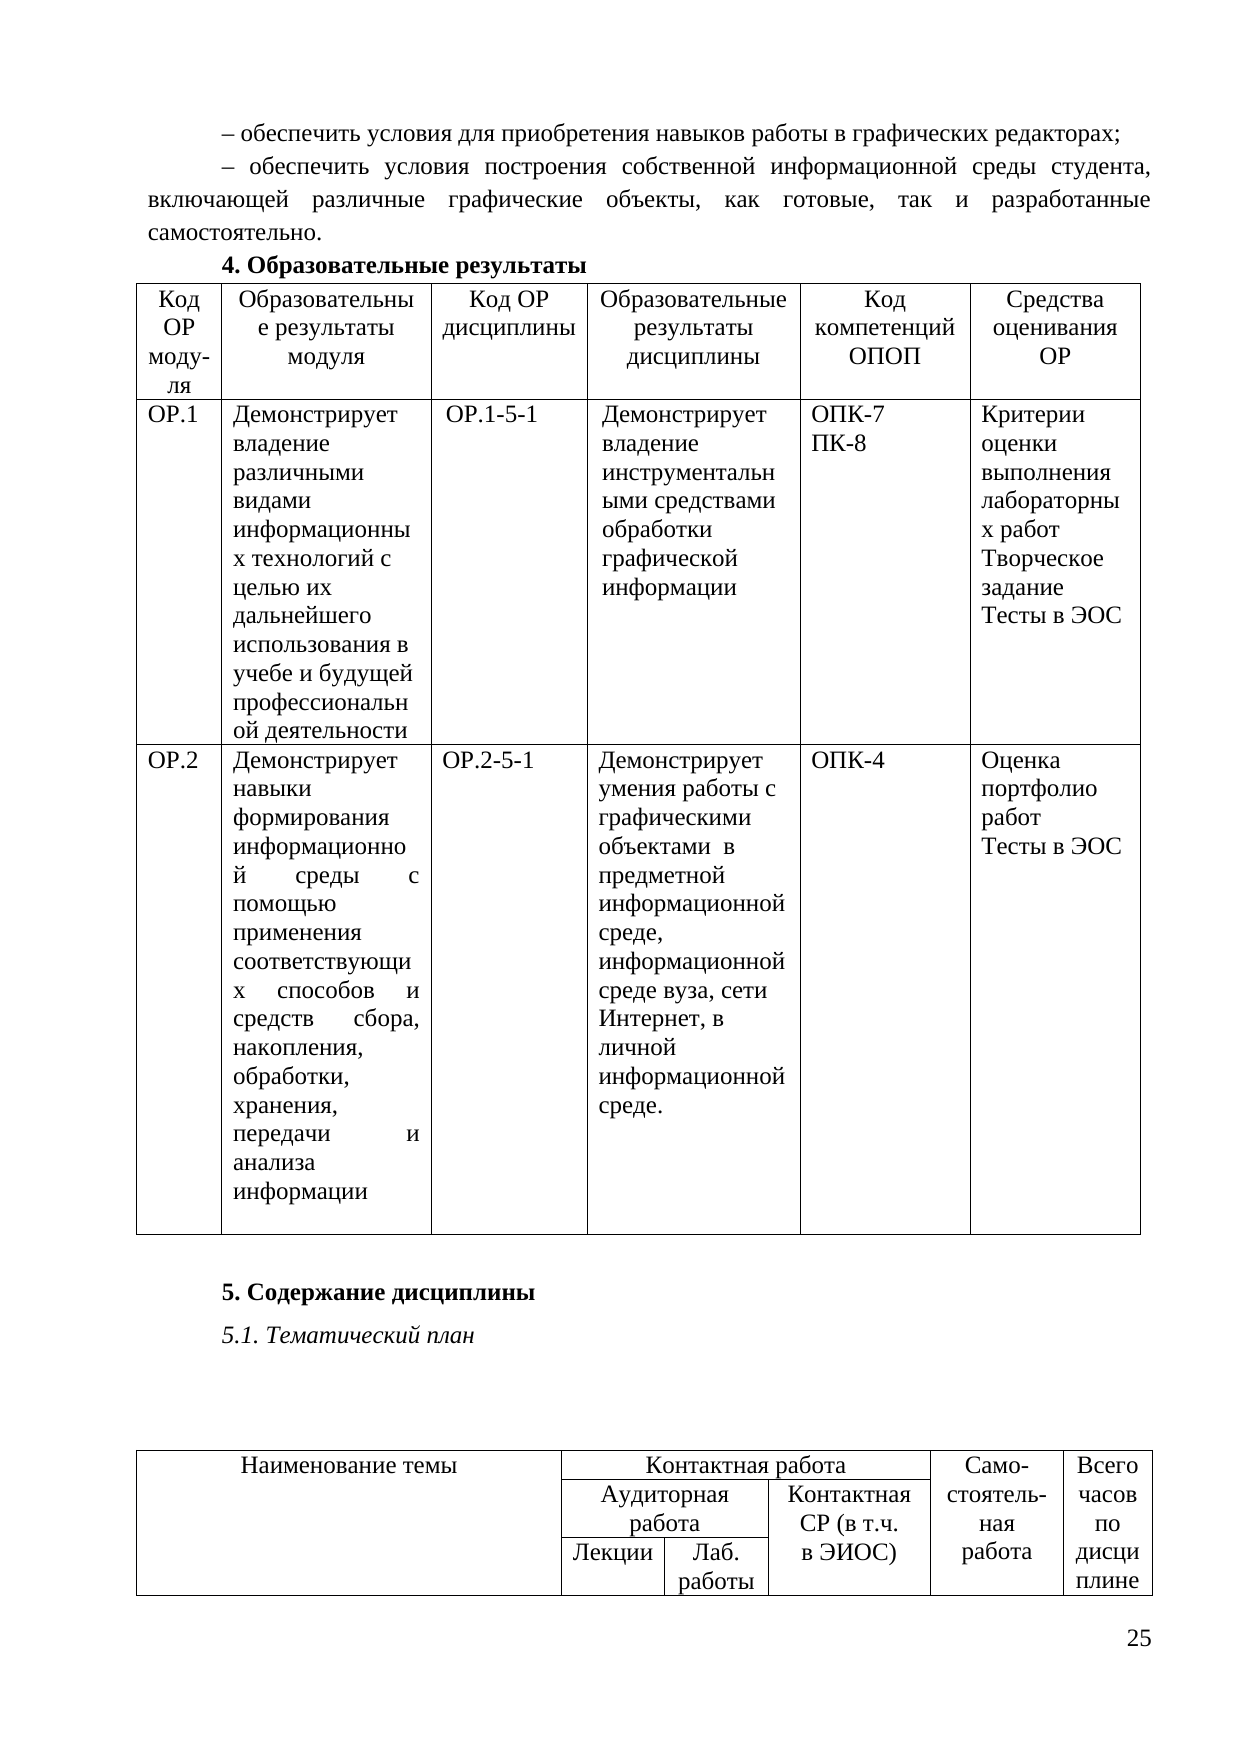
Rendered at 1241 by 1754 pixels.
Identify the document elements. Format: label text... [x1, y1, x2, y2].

table_cell ОПК-4 [801, 745, 970, 1233]
table_header Контактная работа [562, 1451, 930, 1479]
table_cell ОР.2 [137, 745, 221, 1233]
table_header Наименование темы [137, 1451, 561, 1595]
table_cell Демонстрирует умения работы с графическими объектами в предметной информационной среде, информационной среде вуза, сети Интернет, в личной информационной среде. [588, 745, 800, 1233]
table_cell Оценка портфолио работ Тесты в ЭОС [971, 745, 1140, 1233]
table_cell Лаб. работы [665, 1538, 768, 1595]
table_header Образовательные результаты дисциплины [588, 284, 800, 399]
table_cell Демонстрирует владение инструментальными средствами обработки графической информации [588, 400, 800, 744]
table_header Код ОР моду-ля [137, 284, 221, 399]
table_header Средства оценивания ОР [971, 284, 1140, 399]
table_header Само-стоятель-ная работа [931, 1451, 1063, 1595]
text – обеспечить условия построения собственной информационной среды студента, включающей различные графические объекты, как готовые, так и разработанные самостоятельно. [148, 151, 1152, 246]
table_cell Контактная СР (в т.ч. в ЭИОС) [769, 1480, 930, 1595]
table_cell ОПК-7 ПК-8 [801, 400, 970, 744]
table_header Всего часов по дисциплине [1064, 1451, 1152, 1595]
table_cell ОР.1 [137, 400, 221, 744]
table_cell Критерии оценки выполнения лабораторных работ Творческое задание Тесты в ЭОС [971, 400, 1140, 744]
table_cell ОР.1-5-1 [432, 400, 587, 744]
table_cell Демонстрирует владение различными видами информационных технологий с целью их дальнейшего использования в учебе и будущей профессиональной деятельности [222, 400, 431, 744]
text 5.1. Тематический план [148, 1320, 1152, 1349]
table_header Образовательные результаты модуля [222, 284, 431, 399]
table_header Код компетенций ОПОП [801, 284, 970, 399]
table_cell Аудиторная работа [562, 1480, 768, 1537]
text – обеспечить условия для приобретения навыков работы в графических редакторах; [148, 118, 1152, 147]
table_cell Демонстрирует навыки формирования информационной среды с помощью применения соответствующих способов и средств сбора, накопления, обработки, хранения, передачи и анализа информации [222, 745, 431, 1233]
text 4. Образовательные результаты [148, 250, 1152, 279]
table_cell ОР.2-5-1 [432, 745, 587, 1233]
table_header Код ОР дисциплины [432, 284, 587, 399]
text 5. Содержание дисциплины [148, 1277, 1152, 1306]
table_cell Лекции [562, 1538, 664, 1595]
